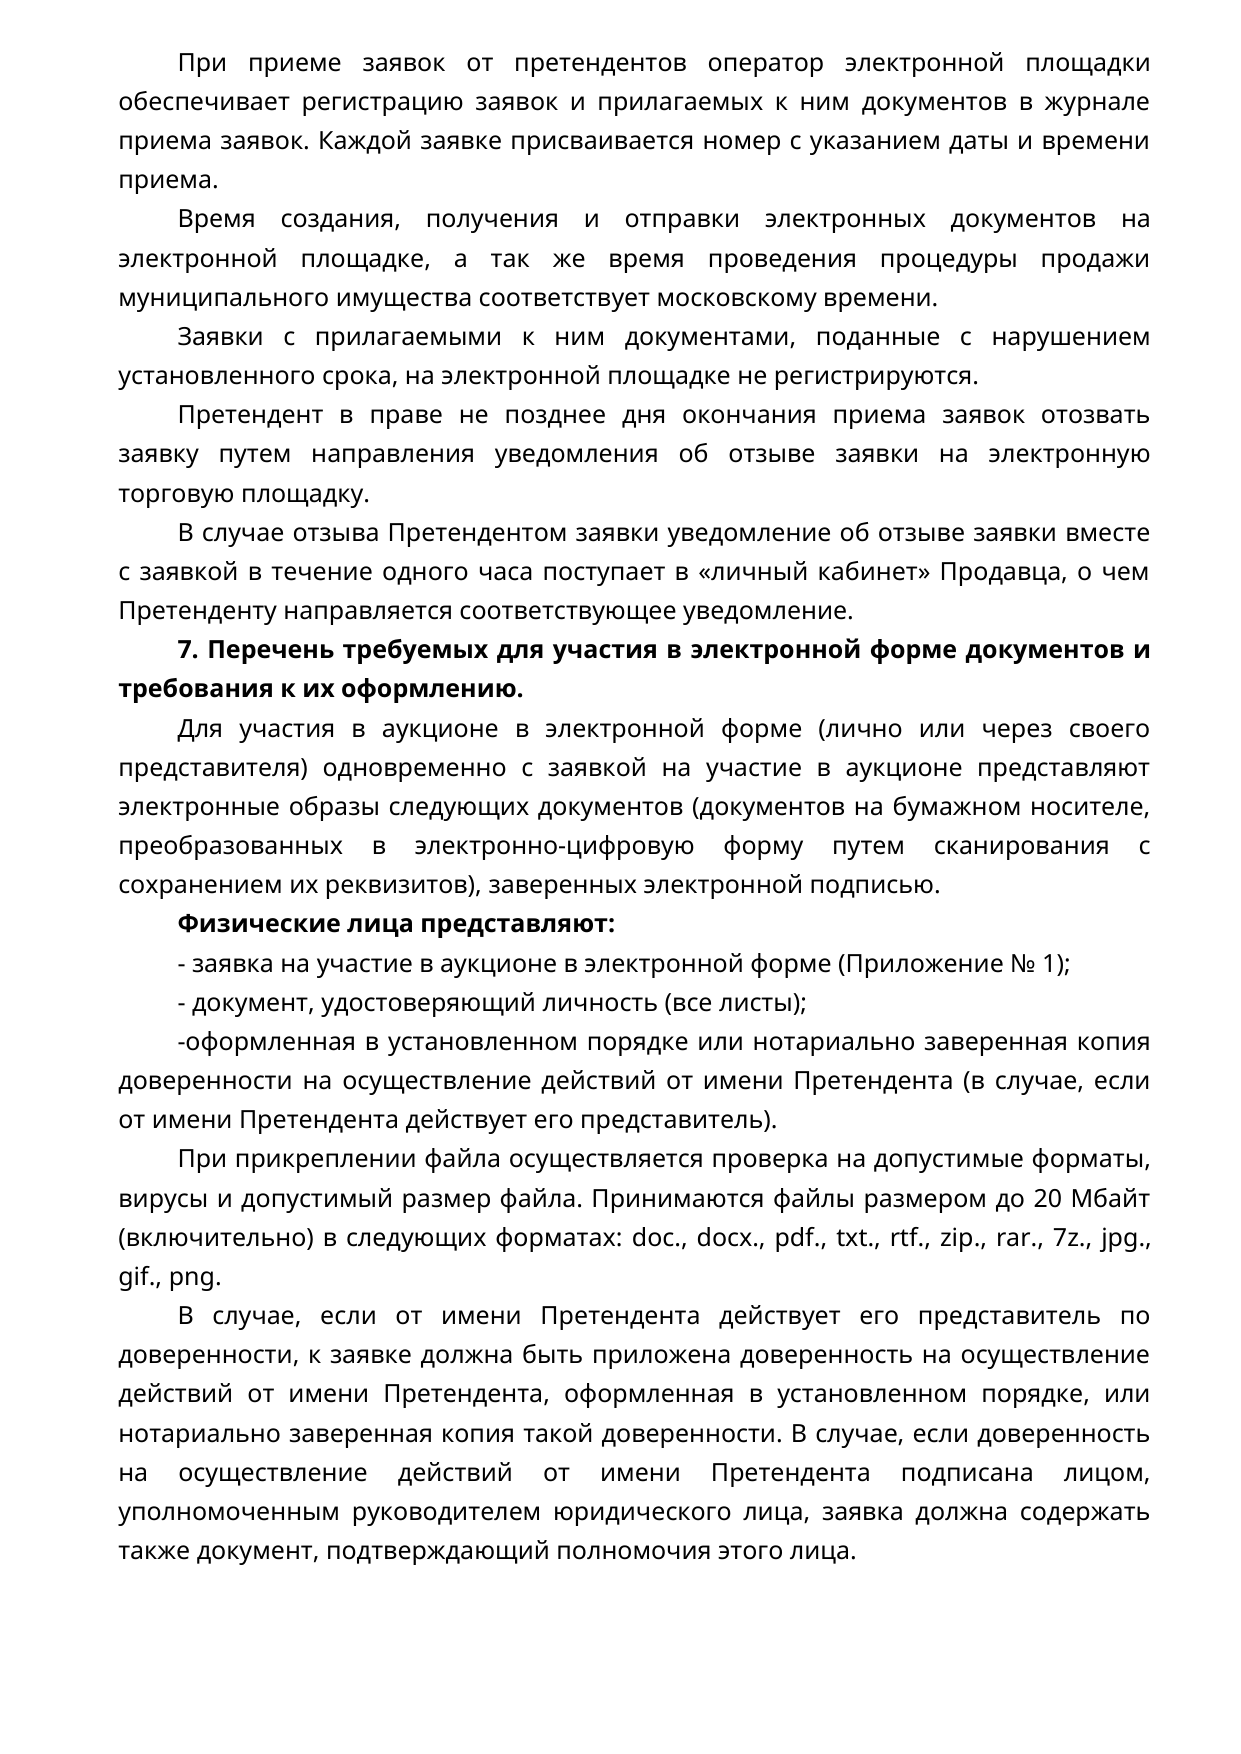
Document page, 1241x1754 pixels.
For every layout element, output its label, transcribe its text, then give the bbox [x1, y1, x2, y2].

text -оформленная в установленном порядке или нотариально заверенная копия доверенности на осуществление действий от имени Претендента (в случае, если от имени Претендента действует его представитель). [118, 1023, 1152, 1136]
text В случае, если от имени Претендента действует его представитель по доверенности, к заявке должна быть приложена доверенность на осуществление действий от имени Претендента, оформленная в установленном порядке, или нотариально заверенная копия такой доверенности. В случае, если доверенность на осуществление действий от имени Претендента подписана лицом, уполномоченным руководителем юридического лица, заявка должна содержать также документ, подтверждающий полномочия этого лица. [118, 1298, 1152, 1567]
text - документ, удостоверяющий личность (все листы); [118, 984, 1152, 1018]
text Заявки с прилагаемыми к ним документами, поданные с нарушением установленного срока, на электронной площадке не регистрируются. [118, 318, 1152, 392]
text Время создания, получения и отправки электронных документов на электронной площадке, а так же время проведения процедуры продажи муниципального имущества соответствует московскому времени. [118, 201, 1152, 313]
text 7. Перечень требуемых для участия в электронной форме документов и требования к их оформлению. [118, 632, 1152, 705]
text Претендент в праве не позднее дня окончания приема заявок отозвать заявку путем направления уведомления об отзыве заявки на электронную торговую площадку. [118, 397, 1152, 509]
text При прикреплении файла осуществляется проверка на допустимые форматы, вирусы и допустимый размер файла. Принимаются файлы размером до 20 Мбайт (включительно) в следующих форматах: doc., docx., pdf., txt., rtf., zip., rar., 7z., jpg., gif., png. [118, 1141, 1152, 1293]
text Для участия в аукционе в электронной форме (лично или через своего представителя) одновременно с заявкой на участие в аукционе представляют электронные образы следующих документов (документов на бумажном носителе, преобразованных в электронно-цифровую форму путем сканирования с сохранением их реквизитов), заверенных электронной подписью. [118, 710, 1152, 901]
text В случае отзыва Претендентом заявки уведомление об отзыве заявки вместе с заявкой в течение одного часа поступает в «личный кабинет» Продавца, о чем Претенденту направляется соответствующее уведомление. [118, 514, 1152, 627]
text - заявка на участие в аукционе в электронной форме (Приложение № 1); [118, 945, 1152, 979]
text Физические лица представляют: [118, 906, 1152, 940]
text При приеме заявок от претендентов оператор электронной площадки обеспечивает регистрацию заявок и прилагаемых к ним документов в журнале приема заявок. Каждой заявке присваивается номер с указанием даты и времени приема. [118, 44, 1152, 196]
